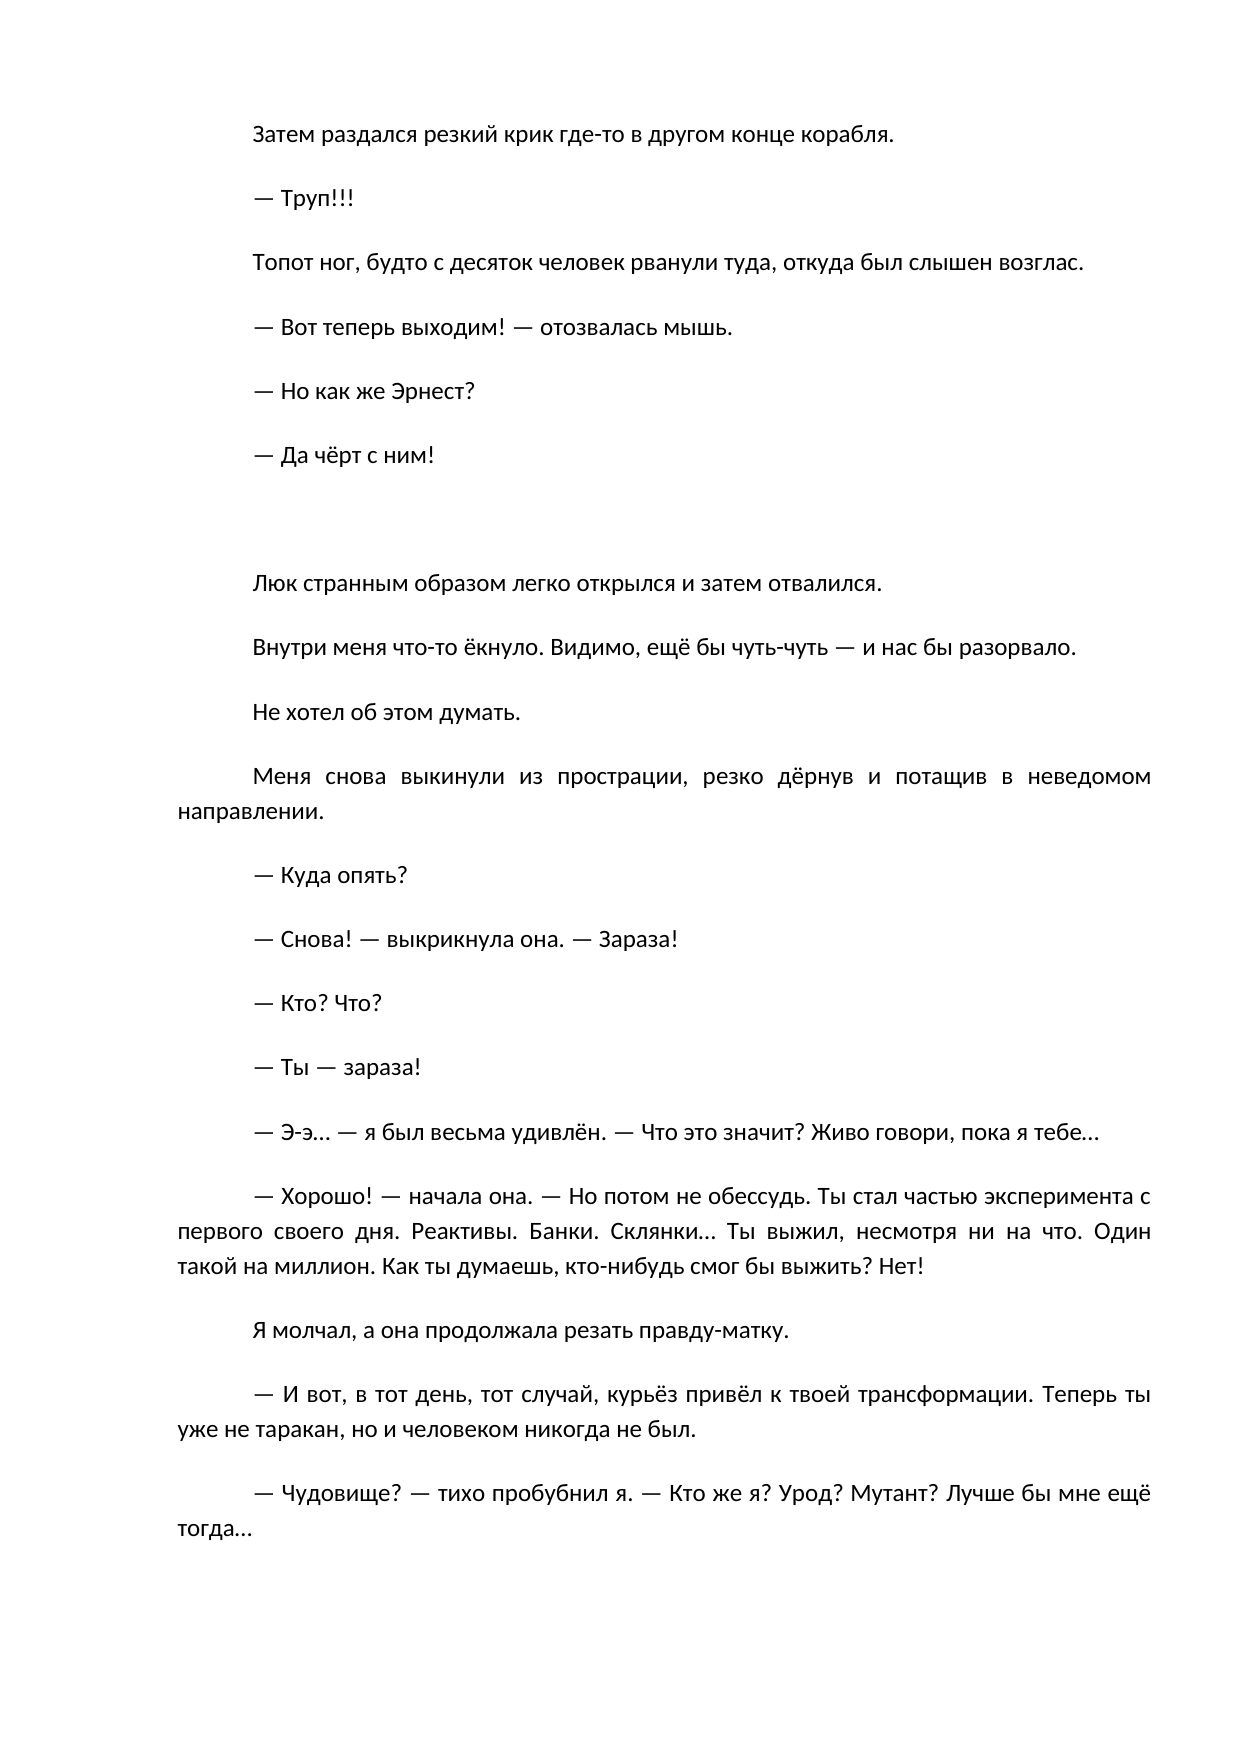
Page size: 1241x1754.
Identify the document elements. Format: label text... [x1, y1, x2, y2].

text — Да чёрт с ним! [177, 439, 1152, 469]
text Топот ног, будто с десяток человек рванули туда, откуда был слышен возглас. [177, 246, 1152, 277]
text — Ты — зараза! [177, 1051, 1152, 1082]
text — И вот, в тот день, тот случай, курьёз привёл к твоей трансформации. Теперь ты уже не таракан, но и человеком никогда не был. [177, 1378, 1152, 1444]
text — Куда опять? [177, 859, 1152, 889]
text Не хотел об этом думать. [177, 696, 1152, 726]
text Меня снова выкинули из прострации, резко дёрнув и потащив в неведомом направлении. [177, 760, 1152, 825]
text Я молчал, а она продолжала резать правду-матку. [177, 1314, 1152, 1344]
text — Но как же Эрнест? [177, 375, 1152, 405]
text — Э-э… — я был весьма удивлён. — Что это значит? Живо говори, пока я тебе… [177, 1116, 1152, 1146]
text Внутри меня что-то ёкнуло. Видимо, ещё бы чуть-чуть — и нас бы разорвало. [177, 631, 1152, 662]
text Затем раздался резкий крик где-то в другом конце корабля. [177, 118, 1152, 149]
text Люк странным образом легко открылся и затем отвалился. [177, 567, 1152, 598]
text — Кто? Что? [177, 987, 1152, 1018]
text — Труп!!! [177, 182, 1152, 213]
text — Чудовище? — тихо пробубнил я. — Кто же я? Урод? Мутант? Лучше бы мне ещё тогда… [177, 1477, 1152, 1543]
text — Хорошо! — начала она. — Но потом не обессудь. Ты стал частью эксперимента с первого своего дня. Реактивы. Банки. Склянки… Ты выжил, несмотря ни на что. Один такой на миллион. Как ты думаешь, кто-нибудь смог бы выжить? Нет! [177, 1180, 1152, 1280]
text — Снова! — выкрикнула она. — Зараза! [177, 923, 1152, 954]
text — Вот теперь выходим! — отозвалась мышь. [177, 311, 1152, 341]
